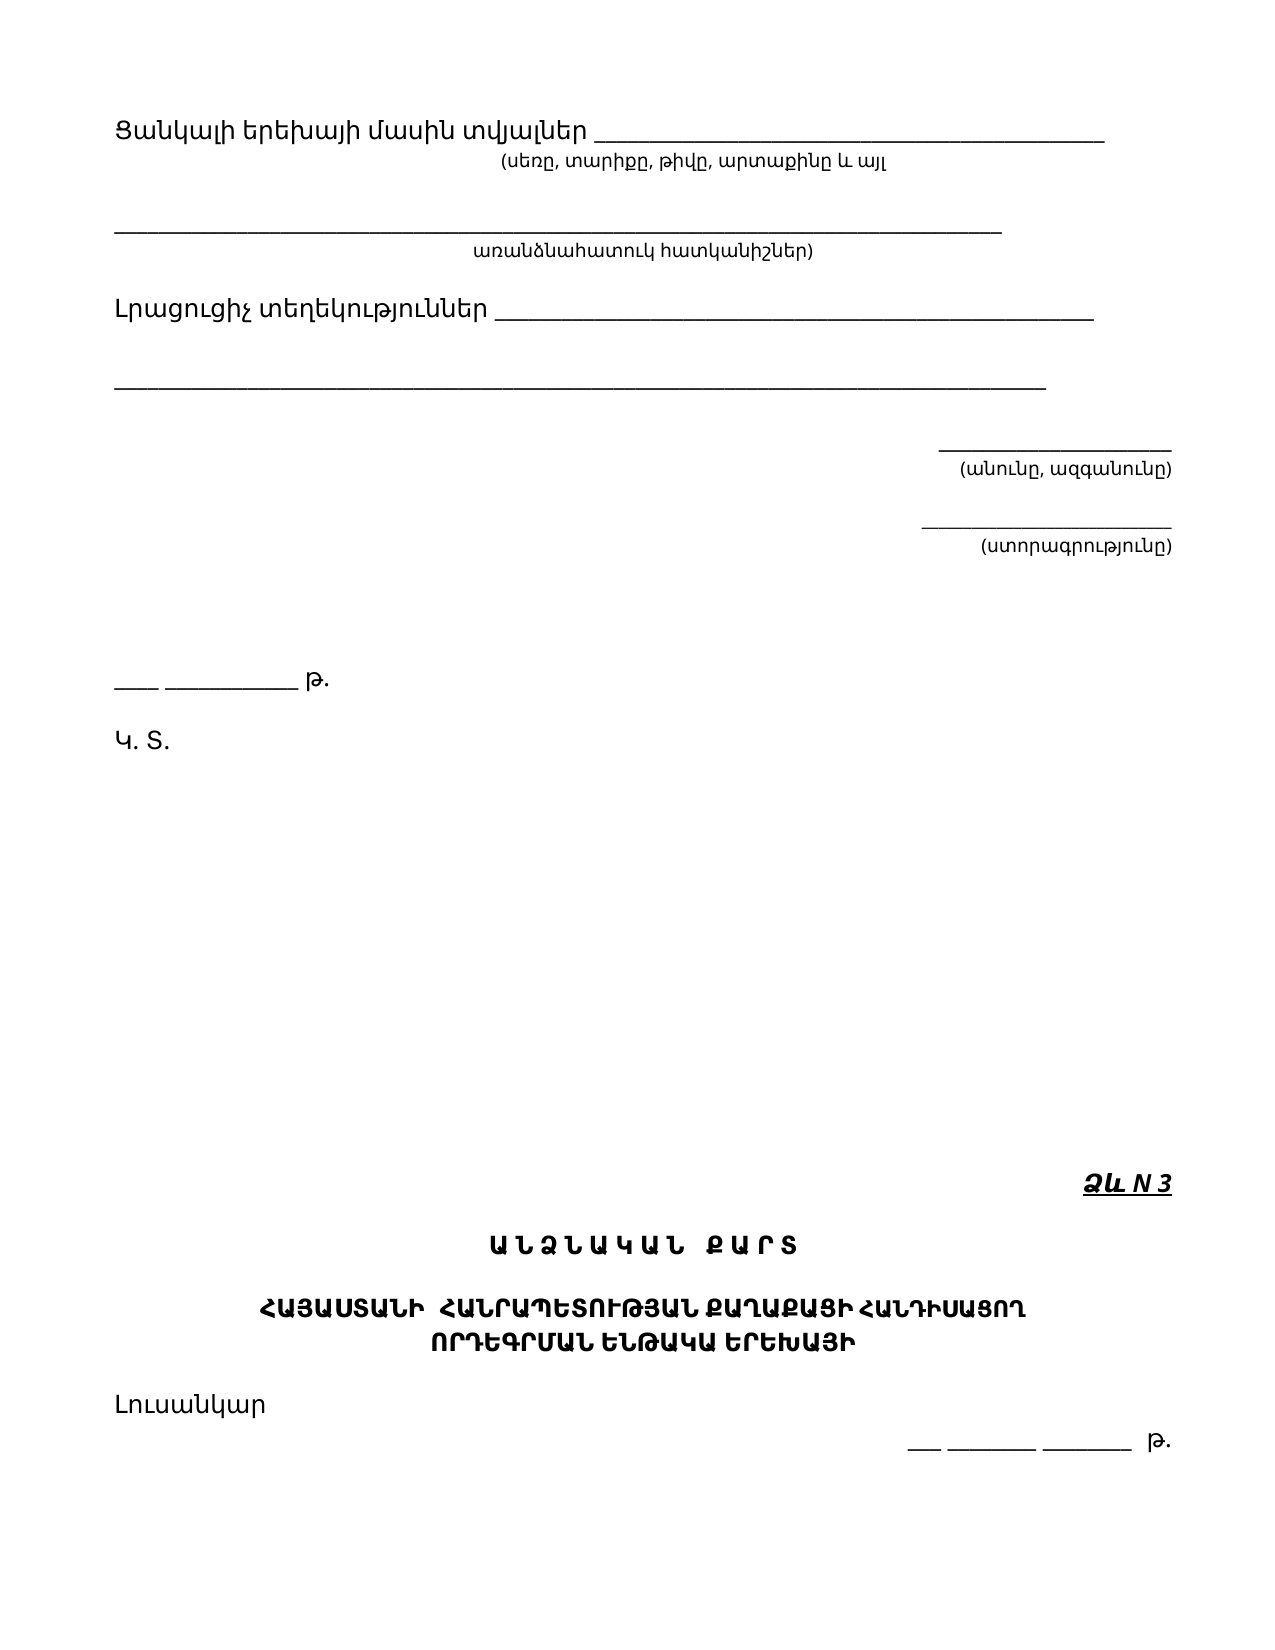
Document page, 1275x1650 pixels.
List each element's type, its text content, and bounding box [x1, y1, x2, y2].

text Ցանկալի երեխայի մասին տվյալներ ______________________________________________ [75, 112, 1171, 147]
text ____________________________________________________________________________________ [75, 359, 1171, 393]
text Լրացուցիչ տեղեկություններ ______________________________________________________ [75, 291, 1171, 325]
text Ձև N 3 [75, 1165, 1171, 1199]
text ____ ____________ թ. [75, 660, 1171, 694]
text Ա Ն Ձ Ն Ա Կ Ա Ն Ք Ա Ր Տ [75, 1228, 1171, 1262]
text ________________________________________________________________________________ [75, 203, 1171, 237]
text Կ. Տ. [75, 722, 1171, 756]
text _____________________ [75, 422, 1171, 456]
text առանձնահատուկ հատկանիշներ) [75, 237, 1171, 263]
text Լուսանկար [75, 1387, 1171, 1421]
text (սեռը, տարիքը, թիվը, արտաքինը և այլ [75, 147, 1171, 175]
text (ստորագրությունը) [75, 532, 1171, 558]
text ___ ________ ________ թ. [75, 1421, 1171, 1455]
text ՈՐԴԵԳՐՄԱՆ ԵՆԹԱԿԱ ԵՐԵԽԱՅԻ [75, 1324, 1171, 1358]
text (անունը, ազգանունը) [75, 456, 1171, 481]
text ՀԱՅԱՍՏԱՆԻ ՀԱՆՐԱՊԵՏՈՒԹՅԱՆ ՔԱՂԱՔԱՑԻ ՀԱՆԴԻՍԱՑՈՂ [75, 1290, 1171, 1324]
text ______________________________ [75, 507, 1171, 532]
